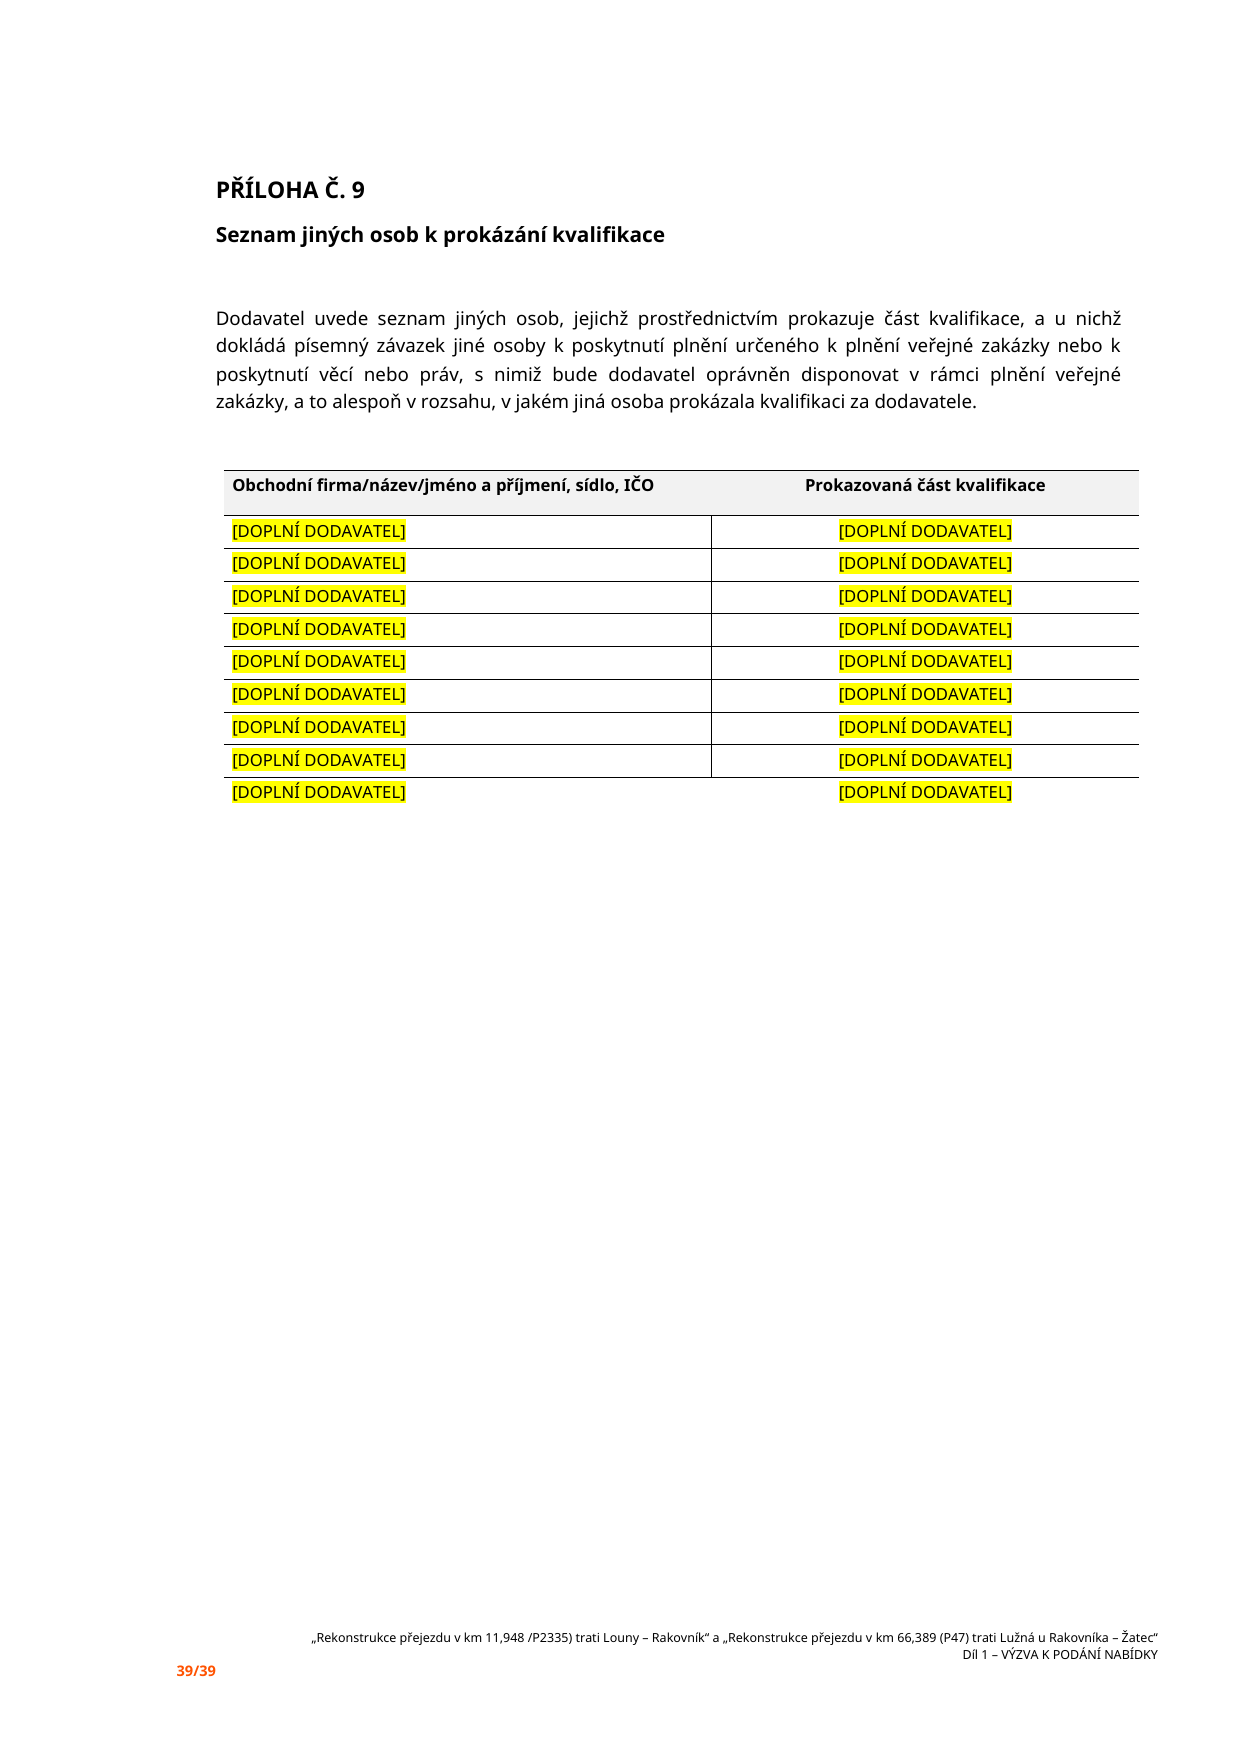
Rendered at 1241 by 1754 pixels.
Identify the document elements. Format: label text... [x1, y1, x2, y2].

table_cell [DOPLNÍ DODAVATEL] [712, 713, 1139, 744]
table_cell [DOPLNÍ DODAVATEL] [712, 582, 1139, 613]
table_cell [DOPLNÍ DODAVATEL] [712, 549, 1139, 581]
table_cell [DOPLNÍ DODAVATEL] [712, 516, 1139, 548]
table_header Obchodní firma/název/jméno a příjmení, sídlo, IČO [224, 471, 711, 515]
table_cell [DOPLNÍ DODAVATEL] [224, 549, 711, 581]
table_cell [DOPLNÍ DODAVATEL] [224, 680, 711, 711]
table_cell [DOPLNÍ DODAVATEL] [224, 614, 711, 646]
table_cell [DOPLNÍ DODAVATEL] [712, 614, 1139, 646]
text Dodavatel uvede seznam jiných osob, jejichž prostřednictvím prokazuje část kvalifikace, a u nichž dokládá písemný závazek jiné osoby k poskytnutí plnění určeného k plnění veřejné zakázky nebo k poskytnutí věcí nebo práv, s nimiž bude dodavatel oprávněn disponovat v rámci plnění veřejné zakázky, a to alespoň v rozsahu, v jakém jiná osoba prokázala kvalifikaci za dodavatele. [216, 305, 1122, 414]
table_cell [DOPLNÍ DODAVATEL] [224, 647, 711, 679]
text Příloha č. 9 [216, 174, 1122, 205]
table_cell [DOPLNÍ DODAVATEL] [224, 778, 711, 809]
table_cell [DOPLNÍ DODAVATEL] [712, 745, 1139, 777]
table_header Prokazovaná část kvalifikace [711, 471, 1139, 515]
table_cell [DOPLNÍ DODAVATEL] [224, 745, 711, 777]
table_cell [DOPLNÍ DODAVATEL] [712, 680, 1139, 711]
table_cell [DOPLNÍ DODAVATEL] [224, 516, 711, 548]
table_cell [DOPLNÍ DODAVATEL] [224, 713, 711, 744]
text Seznam jiných osob k prokázání kvalifikace [216, 221, 1122, 249]
table_cell [DOPLNÍ DODAVATEL] [224, 582, 711, 613]
table_cell [DOPLNÍ DODAVATEL] [711, 778, 1139, 809]
table_cell [DOPLNÍ DODAVATEL] [712, 647, 1139, 679]
